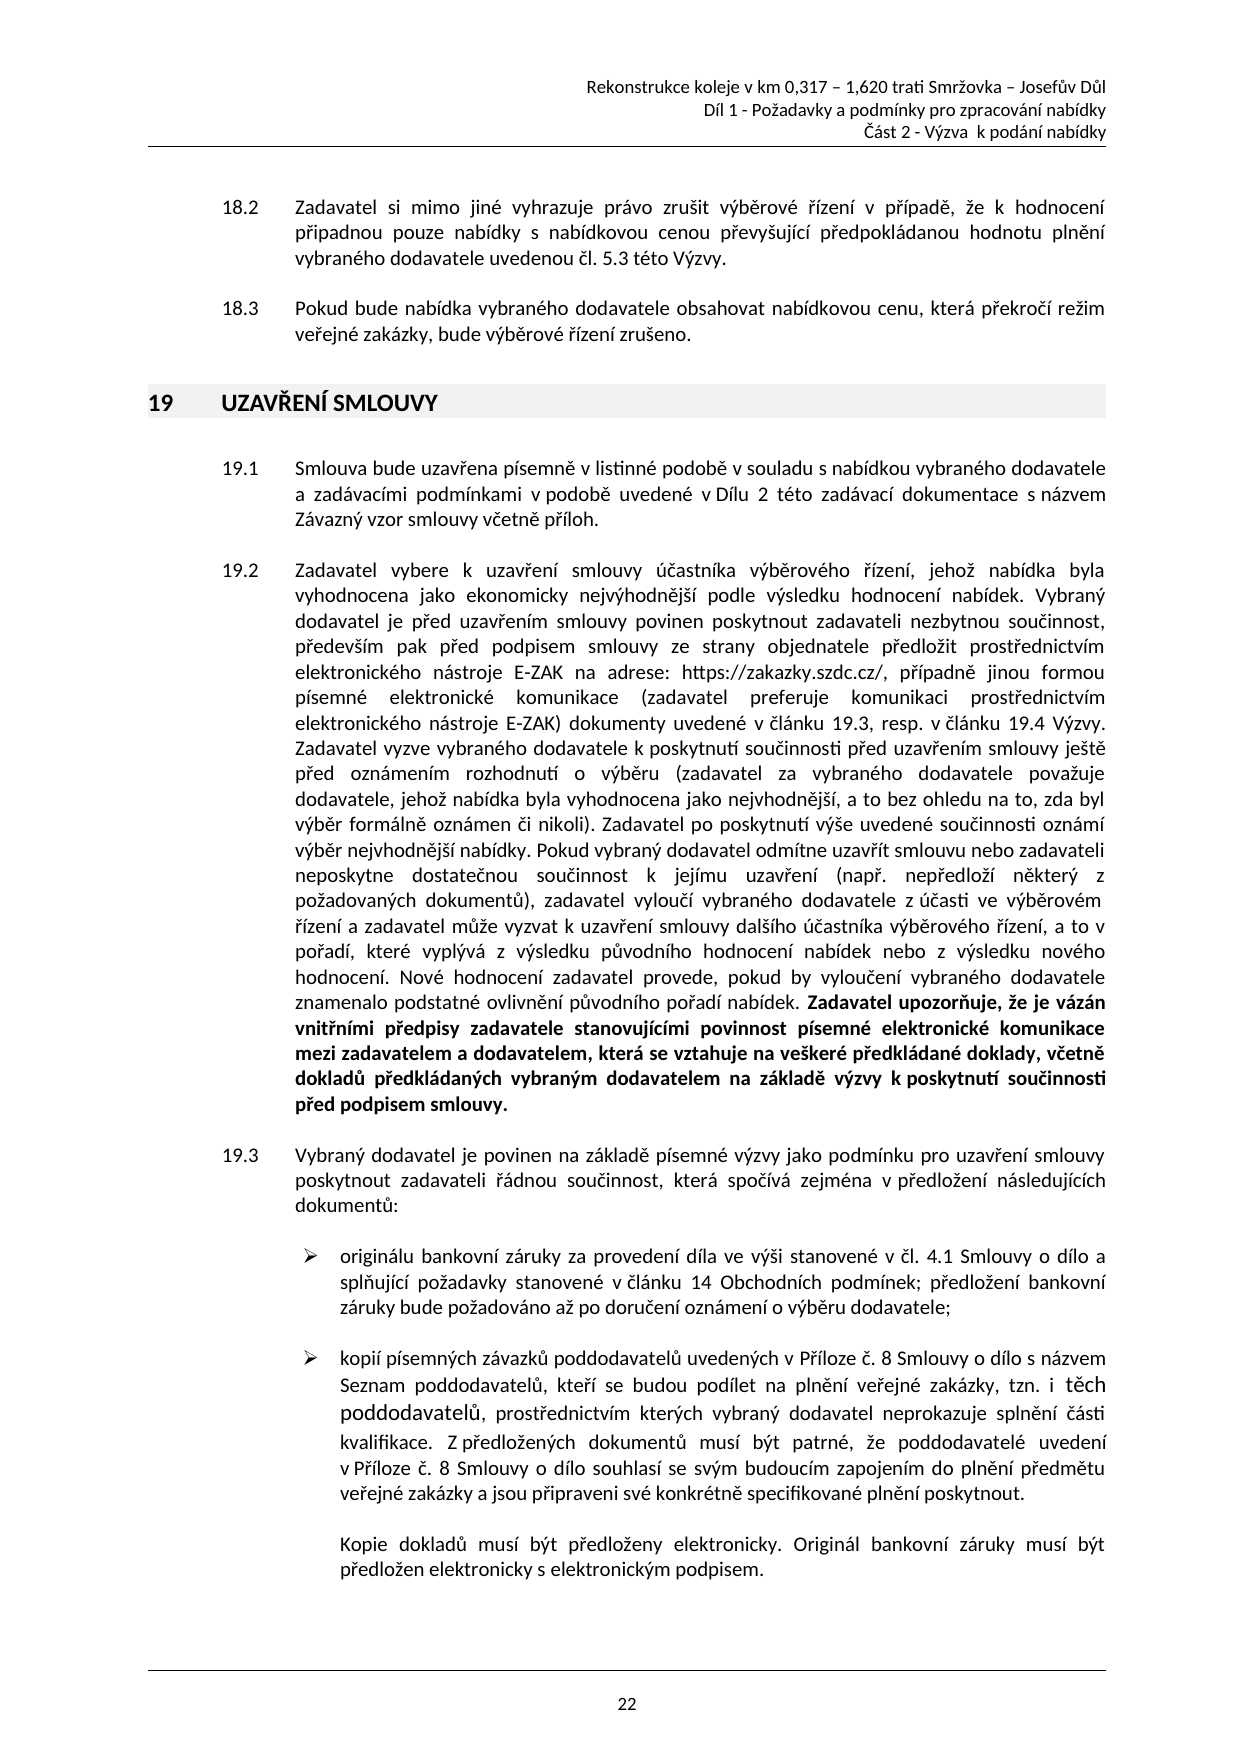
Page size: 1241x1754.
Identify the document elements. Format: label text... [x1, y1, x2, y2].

list Zadavatel vybere k uzavření smlouvy účastníka výběrového řízení, jehož nabídka byla vyhodnocena jako ekonomicky nejvýhodnější podle výsledku hodnocení nabídek. Vybraný dodavatel je před uzavřením smlouvy povinen poskytnout zadavateli nezbytnou součinnost, především pak před podpisem smlouvy ze strany objednatele předložit prostřednictvím elektronického nástroje E-ZAK na adrese: https://zakazky.szdc.cz/, případně jinou formou písemné elektronické komunikace (zadavatel preferuje komunikaci prostřednictvím elektronického nástroje E-ZAK) dokumenty uvedené v článku 19.3, resp. v článku 19.4 Výzvy. Zadavatel vyzve vybraného dodavatele k poskytnutí součinnosti před uzavřením smlouvy ještě před oznámením rozhodnutí o výběru (zadavatel za vybraného dodavatele považuje dodavatele, jehož nabídka byla vyhodnocena jako nejvhodnější, a to bez ohledu na to, zda byl výběr formálně oznámen či nikoli). Zadavatel po poskytnutí výše uvedené součinnosti oznámí výběr nejvhodnější nabídky. Pokud vybraný dodavatel odmítne uzavřít smlouvu nebo zadavateli neposkytne dostatečnou součinnost k jejímu uzavření (např. nepředloží některý z požadovaných dokumentů), zadavatel vyloučí vybraného dodavatele z účasti ve výběrovém řízení a zadavatel může vyzvat k uzavření smlouvy dalšího účastníka výběrového řízení, a to v pořadí, které vyplývá z výsledku původního hodnocení nabídek nebo z výsledku nového hodnocení. Nové hodnocení zadavatel provede, pokud by vyloučení vybraného dodavatele znamenalo podstatné ovlivnění původního pořadí nabídek. Zadavatel upozorňuje, že je vázán vnitřními předpisy zadavatele stanovujícími povinnost písemné elektronické komunikace mezi zadavatelem a dodavatelem, která se vztahuje na veškeré předkládané doklady, včetně dokladů předkládaných vybraným dodavatelem na základě výzvy k poskytnutí součinnosti před podpisem smlouvy. [222, 557, 1106, 1116]
list originálu bankovní záruky za provedení díla ve výši stanovené v čl. 4.1 Smlouvy o dílo a splňující požadavky stanovené v článku 14 Obchodních podmínek; předložení bankovní záruky bude požadováno až po doručení oznámení o výběru dodavatele; [302, 1243, 1106, 1320]
list kopií písemných závazků poddodavatelů uvedených v Příloze č. 8 Smlouvy o dílo s názvem Seznam poddodavatelů, kteří se budou podílet na plnění veřejné zakázky, tzn. i těch poddodavatelů, prostřednictvím kterých vybraný dodavatel neprokazuje splnění části kvalifikace. Z předložených dokumentů musí být patrné, že poddodavatelé uvedení v Příloze č. 8 Smlouvy o dílo souhlasí se svým budoucím zapojením do plnění předmětu veřejné zakázky a jsou připraveni své konkrétně specifikované plnění poskytnout. [302, 1345, 1106, 1506]
list Pokud bude nabídka vybraného dodavatele obsahovat nabídkovou cenu, která překročí režim veřejné zakázky, bude výběrové řízení zrušeno. [222, 296, 1106, 346]
list Zadavatel si mimo jiné vyhrazuje právo zrušit výběrové řízení v případě, že k hodnocení připadnou pouze nabídky s nabídkovou cenou převyšující předpokládanou hodnotu plnění vybraného dodavatele uvedenou čl. 5.3 této Výzvy. [222, 194, 1106, 270]
text Kopie dokladů musí být předloženy elektronicky. Originál bankovní záruky musí být předložen elektronicky s elektronickým podpisem. [340, 1531, 1106, 1582]
subtitle UZAVŘENÍ SMLOUVY [148, 384, 1106, 418]
list Vybraný dodavatel je povinen na základě písemné výzvy jako podmínku pro uzavření smlouvy poskytnout zadavateli řádnou součinnost, která spočívá zejména v předložení následujících dokumentů: [222, 1142, 1106, 1218]
list Smlouva bude uzavřena písemně v listinné podobě v souladu s nabídkou vybraného dodavatele a zadávacími podmínkami v podobě uvedené v Dílu 2 této zadávací dokumentace s názvem Závazný vzor smlouvy včetně příloh. [222, 456, 1106, 532]
